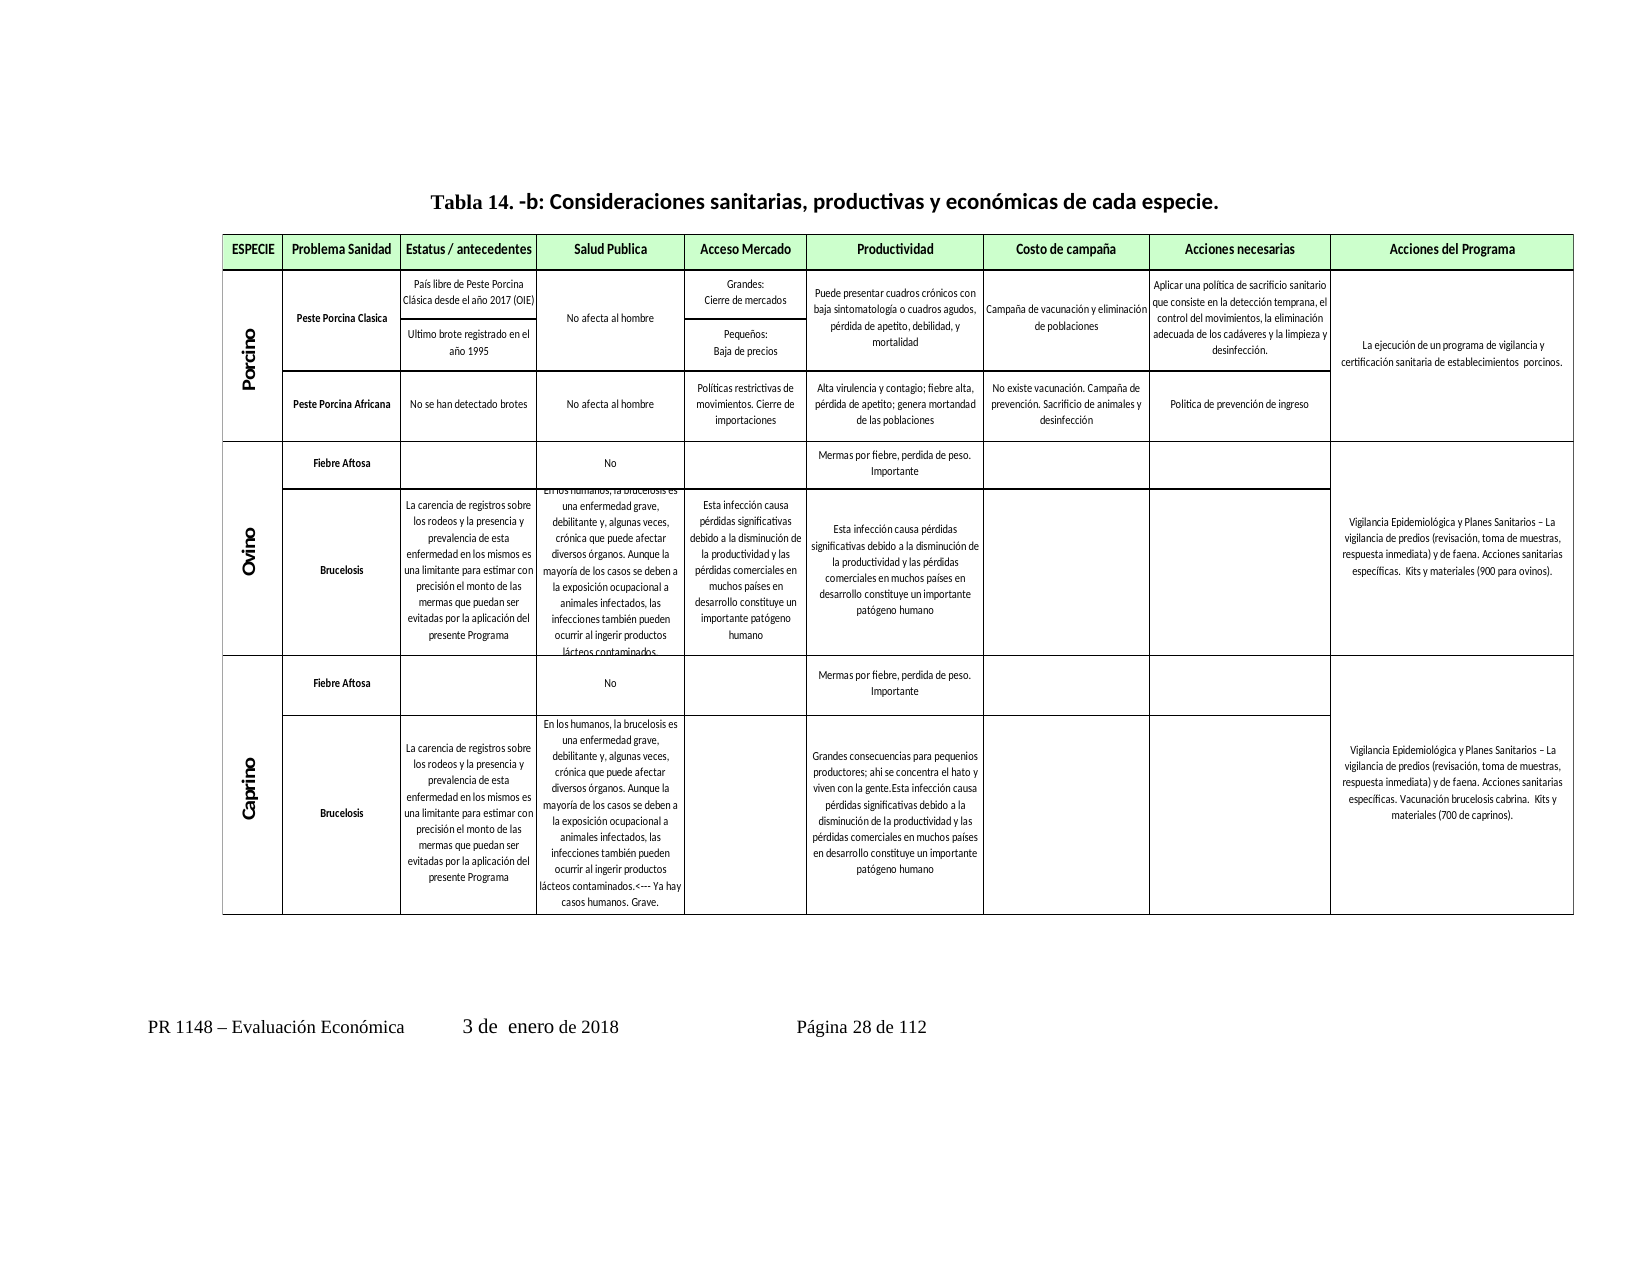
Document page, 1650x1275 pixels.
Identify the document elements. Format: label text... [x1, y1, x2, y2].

text Tabla 14. -b: Consideraciones sanitarias, productivas y económicas de cada especie. [148, 187, 1502, 215]
